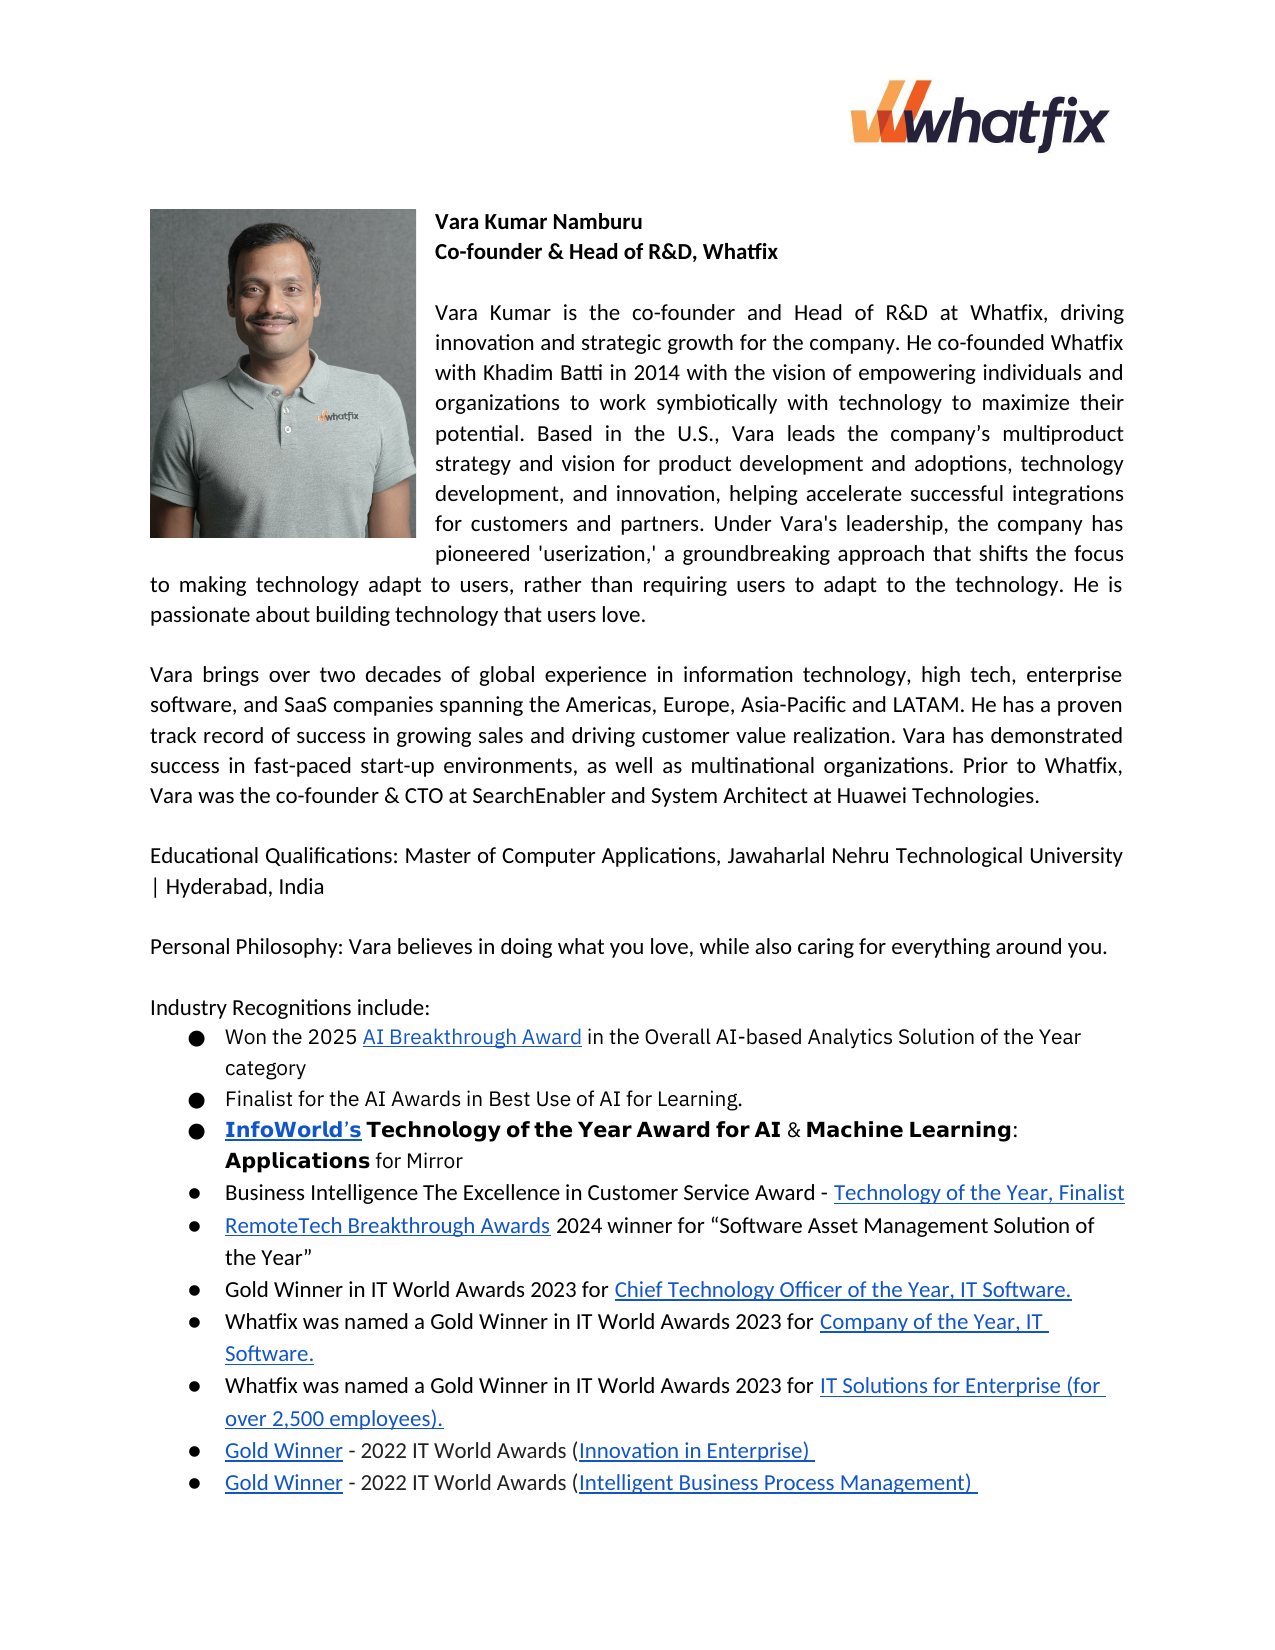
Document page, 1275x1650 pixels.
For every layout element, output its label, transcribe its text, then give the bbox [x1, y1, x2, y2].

text Co-founder & Head of R&D, Whatfix [417, 237, 1125, 265]
text Vara brings over two decades of global experience in information technology, high tech, enterprise software, and SaaS companies spanning the Americas, Europe, Asia-Pacific and LATAM. He has a proven track record of success in growing sales and driving customer value realization. Vara has demonstrated success in fast-paced start-up environments, as well as multinational organizations. Prior to Whatfix, Vara was the co-founder & CTO at SearchEnabler and System Architect at Huawei Technologies. [150, 660, 1125, 809]
text Vara Kumar is the co-founder and Head of R&D at Whatfix, driving innovation and strategic growth for the company. He co-founded Whatfix with Khadim Batti in 2014 with the vision of empowering individuals and organizations to work symbiotically with technology to maximize their potential. Based in the U.S., Vara leads the company’s multiproduct strategy and vision for product development and adoptions, technology development, and innovation, helping accelerate successful integrations for customers and partners. Under Vara's leadership, the company has pioneered 'userization,' a groundbreaking approach that shifts the focus to making technology adapt to users, rather than requiring users to adapt to the technology. He is passionate about building technology that users love. [150, 298, 1125, 628]
list Finalist for the AI Awards in Best Use of AI for Learning. [187, 1085, 1125, 1112]
text Personal Philosophy: Vara believes in doing what you love, while also caring for everything around you. [150, 932, 1125, 960]
text Educational Qualifications: Master of Computer Applications, Jawaharlal Nehru Technological University | Hyderabad, India​​ [150, 811, 1125, 900]
list Gold Winner - 2022 IT World Awards (Innovation in Enterprise) [187, 1436, 1125, 1464]
list Won the 2025 AI Breakthrough Award in the Overall AI-based Analytics Solution of the Year category [187, 1023, 1125, 1081]
list 𝗜𝗻𝗳𝗼𝗪𝗼𝗿𝗹𝗱’𝘀 𝗧𝗲𝗰𝗵𝗻𝗼𝗹𝗼𝗴𝘆 𝗼𝗳 𝘁𝗵𝗲 𝗬𝗲𝗮𝗿 𝗔𝘄𝗮𝗿𝗱 𝗳𝗼𝗿 𝗔𝗜 & 𝗠𝗮𝗰𝗵𝗶𝗻𝗲 𝗟𝗲𝗮𝗿𝗻𝗶𝗻𝗴: 𝗔𝗽𝗽𝗹𝗶𝗰𝗮𝘁𝗶𝗼𝗻𝘀 for Mirror [187, 1116, 1125, 1174]
picture [150, 209, 417, 538]
list Whatfix was named a Gold Winner in IT World Awards 2023 for Company of the Year, IT Software. [187, 1307, 1125, 1367]
list RemoteTech Breakthrough Awards 2024 winner for “Software Asset Management Solution of the Year” [187, 1211, 1125, 1271]
text Vara Kumar Namburu [150, 177, 1125, 235]
list Gold Winner in IT World Awards 2023 for Chief Technology Officer of the Year, IT Software. [187, 1275, 1125, 1303]
text Industry Recognitions include: [150, 993, 1125, 1021]
list Business Intelligence The Excellence in Customer Service Award - Technology of the Year, Finalist [187, 1178, 1125, 1207]
list Whatfix was named a Gold Winner in IT World Awards 2023 for IT Solutions for Enterprise (for over 2,500 employees). [187, 1372, 1125, 1432]
list Gold Winner - 2022 IT World Awards (Intelligent Business Process Management) [187, 1468, 1125, 1496]
picture [834, 75, 1125, 159]
